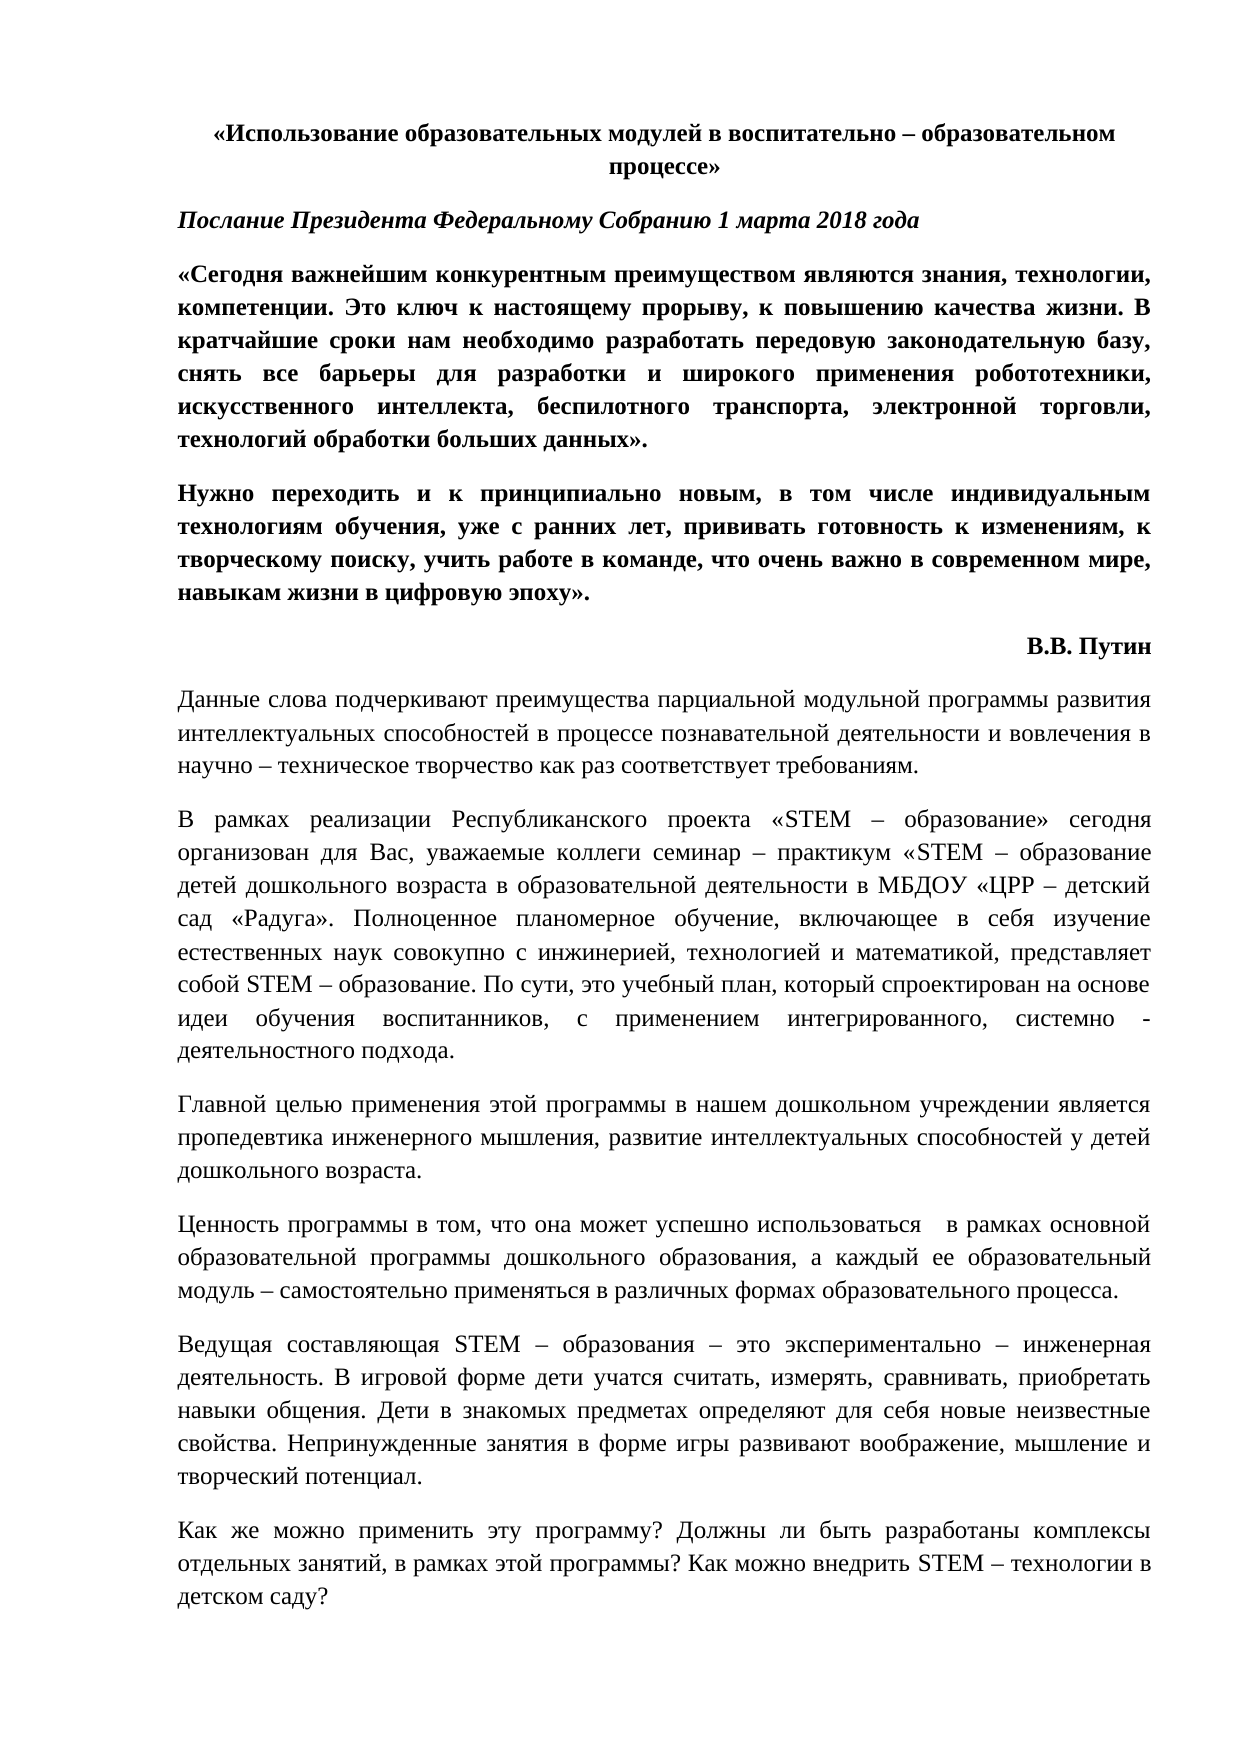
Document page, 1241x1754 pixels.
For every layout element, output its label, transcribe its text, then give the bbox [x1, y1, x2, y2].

text Данные слова подчеркивают преимущества парциальной модульной программы развития интеллектуальных способностей в процессе познавательной деятельности и вовлечения в научно – техническое творчество как раз соответствует требованиям. [177, 684, 1152, 779]
text В рамках реализации Республиканского проекта «STEM – образование» сегодня организован для Вас, уважаемые коллеги семинар – практикум «STEM – образование детей дошкольного возраста в образовательной деятельности в МБДОУ «ЦРР – детский сад «Радуга». Полноценное планомерное обучение, включающее в себя изучение естественных наук совокупно с инжинерией, технологией и математикой, представляет собой STEM – образование. По сути, это учебный план, который спроектирован на основе идеи обучения воспитанников, с применением интегрированного, системно - деятельностного подхода. [177, 804, 1152, 1064]
text «Сегодня важнейшим конкурентным преимуществом являются знания, технологии, компетенции. Это ключ к настоящему прорыву, к повышению качества жизни. В кратчайшие сроки нам необходимо разработать передовую законодательную базу, снять все барьеры для разработки и широкого применения робототехники, искусственного интеллекта, беспилотного транспорта, электронной торговли, технологий обработки больших данных». [177, 259, 1152, 453]
text Главной целью применения этой программы в нашем дошкольном учреждении является пропедевтика инженерного мышления, развитие интеллектуальных способностей у детей дошкольного возраста. [177, 1089, 1152, 1184]
text Ценность программы в том, что она может успешно использоваться в рамках основной образовательной программы дошкольного образования, а каждый ее образовательный модуль – самостоятельно применяться в различных формах образовательного процесса. [177, 1209, 1152, 1304]
text Ведущая составляющая STEM – образования – это экспериментально – инженерная деятельность. В игровой форме дети учатся считать, измерять, сравнивать, приобретать навыки общения. Дети в знакомых предметах определяют для себя новые неизвестные свойства. Непринужденные занятия в форме игры развивают воображение, мышление и творческий потенциал. [177, 1329, 1152, 1490]
text «Использование образовательных модулей в воспитательно – образовательном процессе» [177, 118, 1152, 180]
text Нужно переходить и к принципиально новым, в том числе индивидуальным технологиям обучения, уже с ранних лет, прививать готовность к изменениям, к творческому поиску, учить работе в команде, что очень важно в современном мире, навыкам жизни в цифровую эпоху». [177, 478, 1152, 606]
text Послание Президента Федеральному Собранию 1 марта 2018 года [177, 205, 1152, 234]
text В.В. Путин [177, 631, 1152, 659]
text Как же можно применить эту программу? Должны ли быть разработаны комплексы отдельных занятий, в рамках этой программы? Как можно внедрить STEM – технологии в детском саду? [177, 1515, 1152, 1610]
